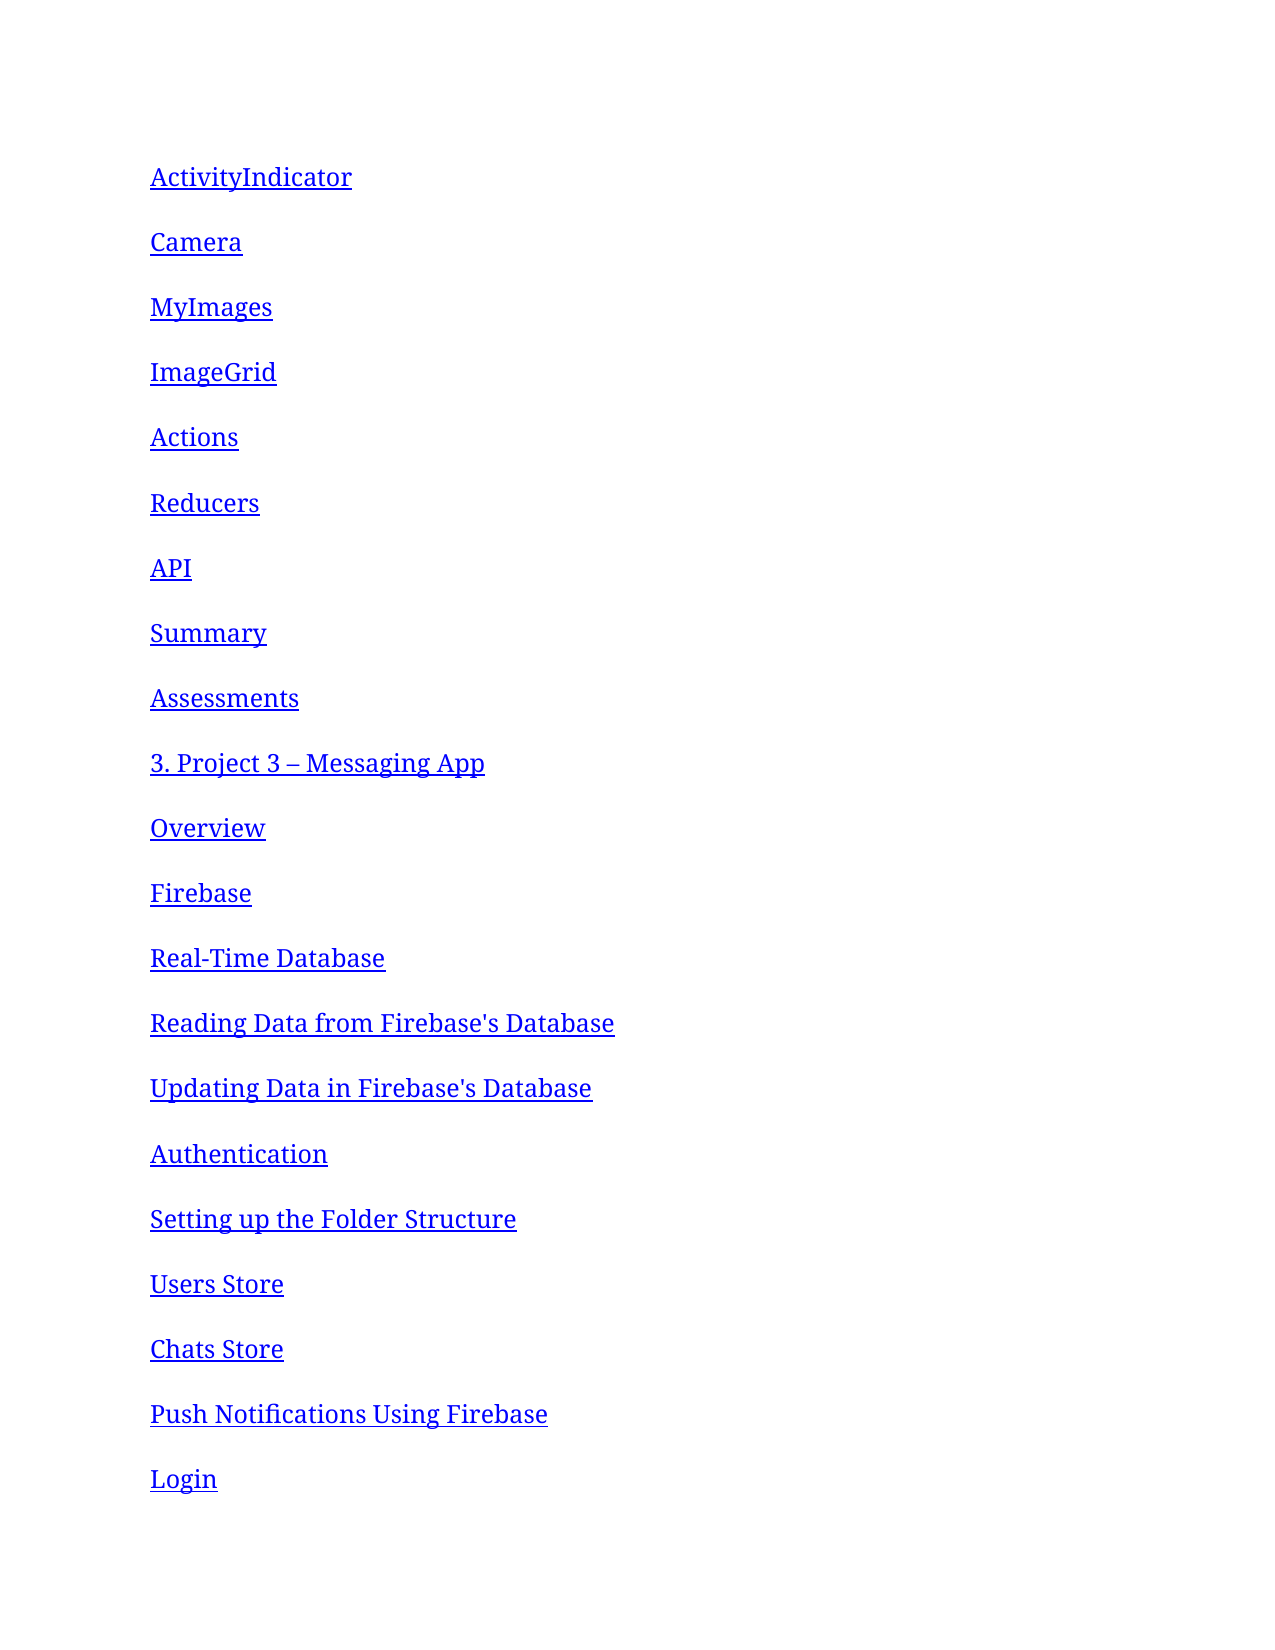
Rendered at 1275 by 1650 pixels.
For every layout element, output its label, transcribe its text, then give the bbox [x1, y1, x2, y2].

text ImageGrid [150, 345, 1125, 389]
text Actions [150, 410, 1125, 454]
text Chats Store [150, 1322, 1125, 1366]
text Login [150, 1452, 1125, 1496]
text Updating Data in Firebase's Database [150, 1061, 1125, 1105]
text Overview [150, 801, 1125, 845]
text Authentication [150, 1127, 1125, 1170]
text Setting up the Folder Structure [150, 1192, 1125, 1235]
text Users Store [150, 1257, 1125, 1301]
text Summary [150, 606, 1125, 649]
text Assessments [150, 671, 1125, 714]
text Camera [150, 215, 1125, 259]
text 3. Project 3 – Messaging App [150, 736, 1125, 780]
text Push Notifications Using Firebase [150, 1387, 1125, 1431]
text Real-Time Database [150, 931, 1125, 975]
text Reducers [150, 476, 1125, 519]
text Firebase [150, 866, 1125, 910]
text MyImages [150, 280, 1125, 324]
text ActivityIndicator [150, 150, 1125, 194]
text API [150, 541, 1125, 584]
text Reading Data from Firebase's Database [150, 996, 1125, 1040]
